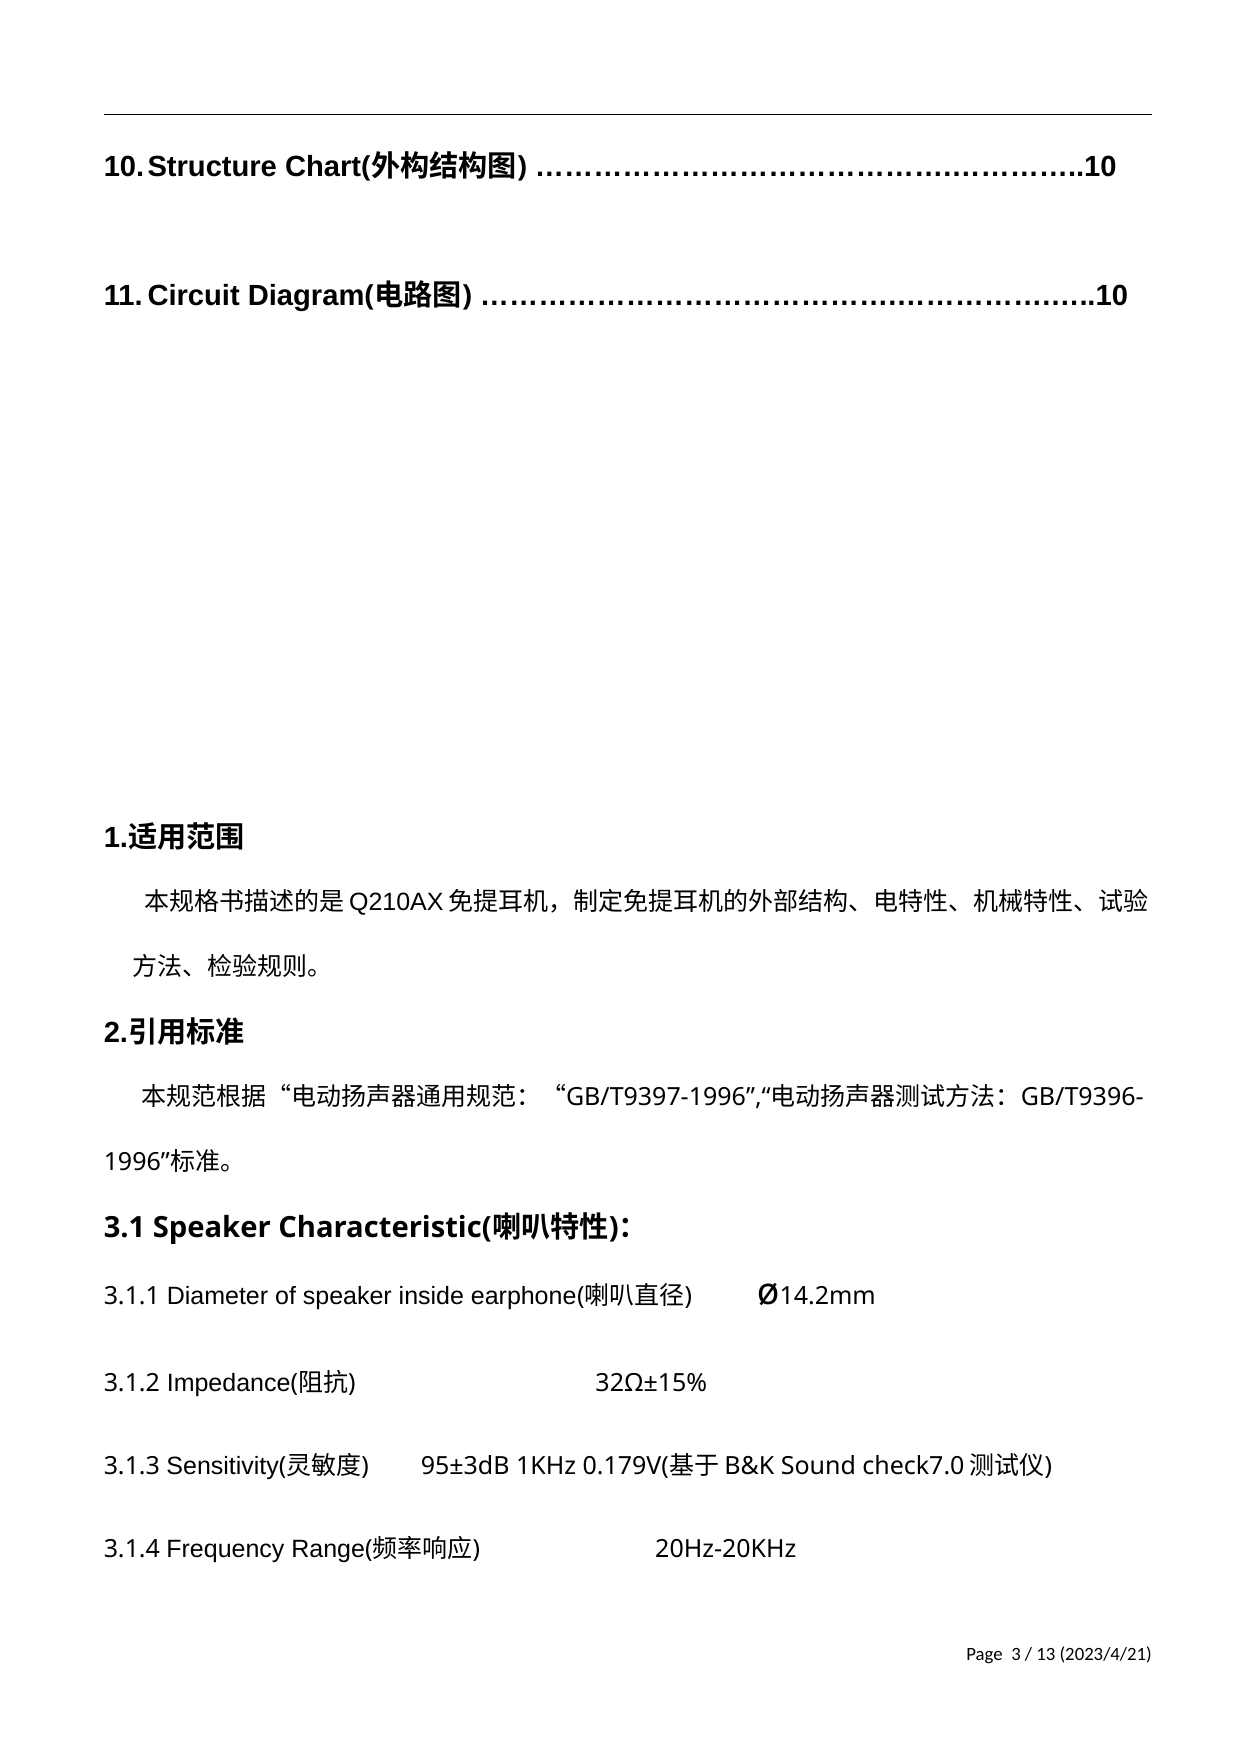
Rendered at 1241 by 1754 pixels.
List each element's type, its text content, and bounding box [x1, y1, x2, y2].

text 3.1.4 Frequency Range(频率响应) 20Hz-20KHz [103, 1514, 1152, 1579]
list Structure Chart(外构结构图) …………………………………….…………..10 [103, 131, 1152, 196]
text 3.1.3 Sensitivity(灵敏度) 95±3dB 1KHz 0.179V(基于B&K Sound check7.0测试仪) [103, 1431, 1152, 1496]
text 1.适用范围 [103, 802, 1152, 867]
text 3.1.1 Diameter of speaker inside earphone(喇叭直径) ø14.2mm [103, 1257, 1152, 1322]
text 3.1.2 Impedance(阻抗) 32Ω±15% [103, 1348, 1152, 1413]
list Circuit Diagram(电路图) …………………………………….…………….…..10 [103, 260, 1152, 325]
text 本规范根据“电动扬声器通用规范：“GB/T9397-1996”,“电动扬声器测试方法：GB/T9396-1996”标准。 [103, 1062, 1152, 1192]
text 本规格书描述的是Q210AX免提耳机，制定免提耳机的外部结构、电特性、机械特性、试验方法、检验规则。 [103, 867, 1152, 997]
text 3.1 Speaker Characteristic(喇叭特性)： [103, 1192, 1152, 1257]
text 2.引用标准 [103, 997, 1152, 1062]
